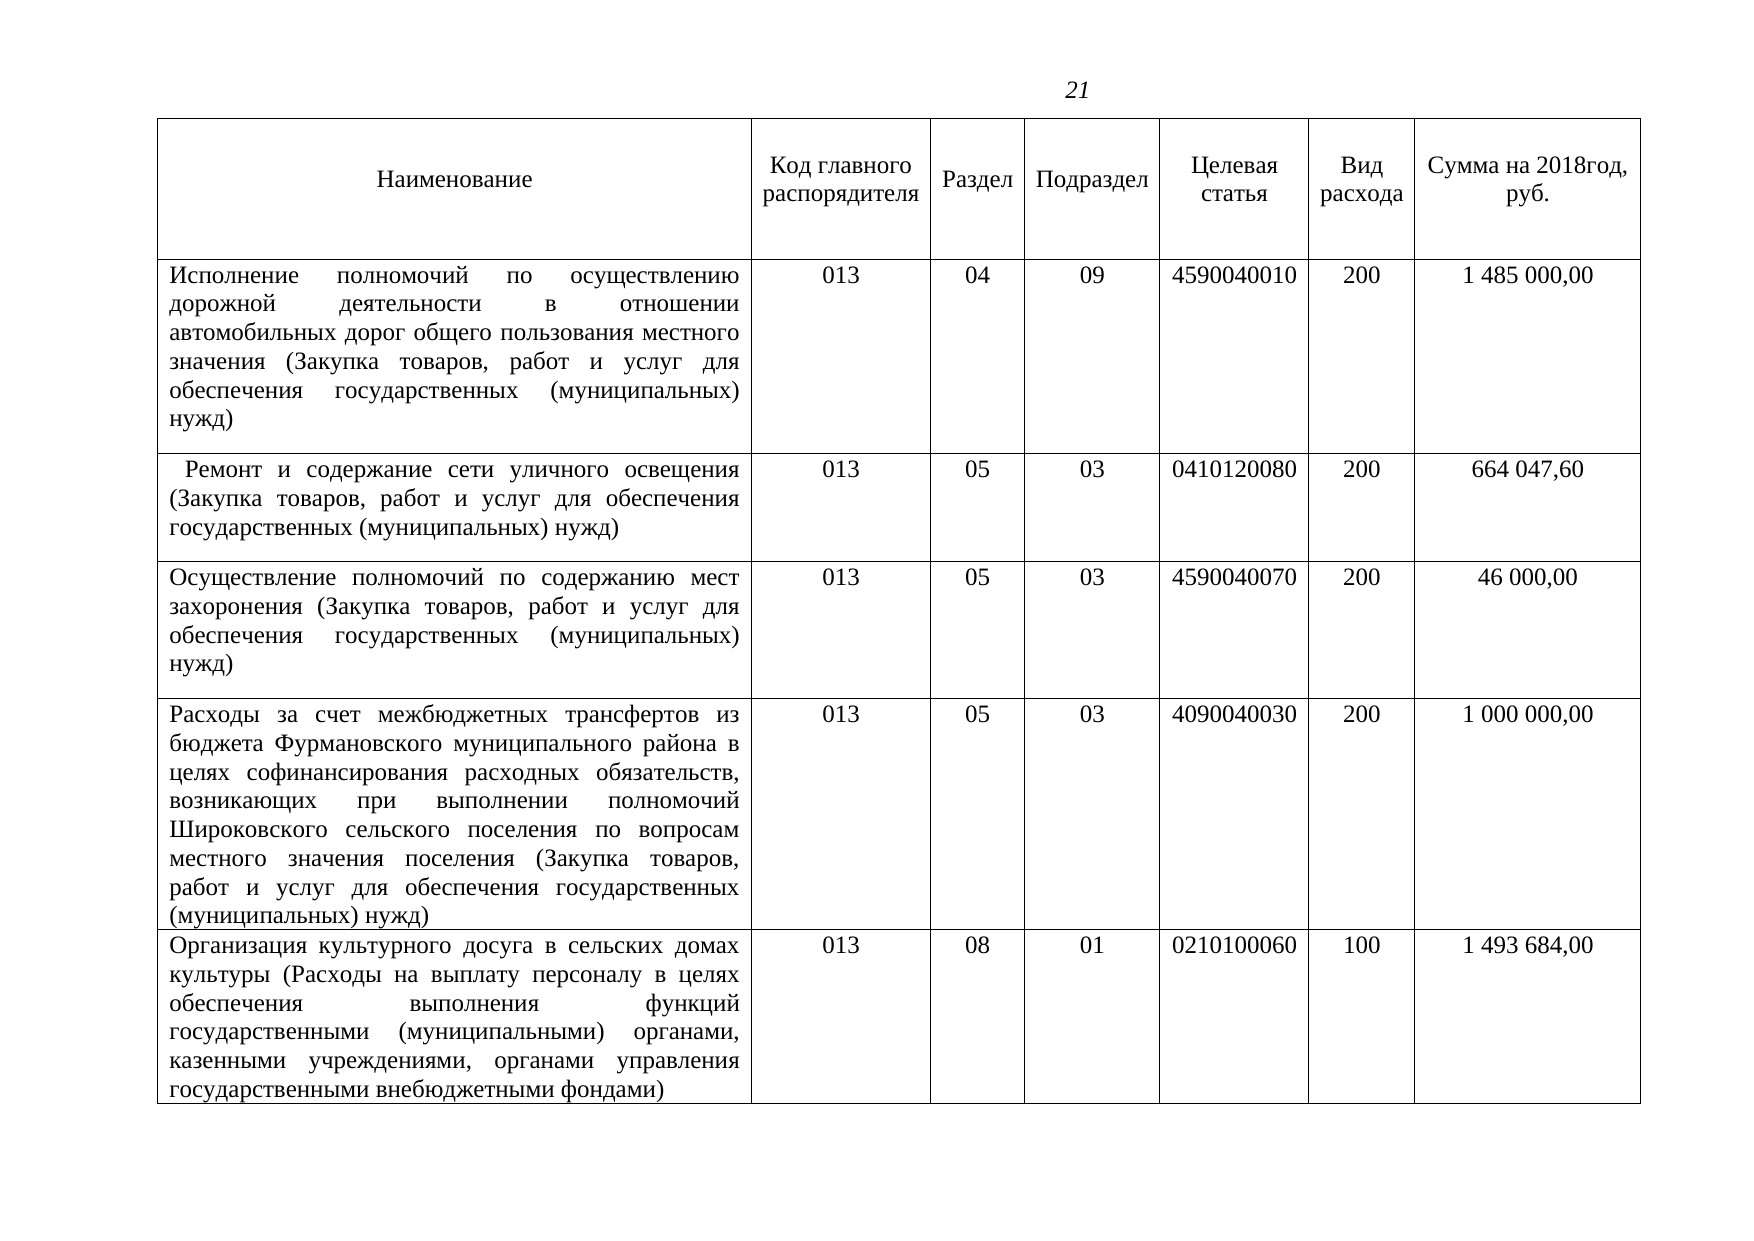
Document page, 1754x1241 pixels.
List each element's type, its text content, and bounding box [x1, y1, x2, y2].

table_cell 4090040030 [1160, 699, 1308, 929]
table_cell 03 [1025, 699, 1159, 929]
table_header Код главного распорядителя [752, 119, 930, 259]
table_cell 200 [1309, 260, 1414, 453]
table_cell 1 000 000,00 [1415, 699, 1640, 929]
table_cell 09 [1025, 260, 1159, 453]
table_cell 013 [752, 562, 930, 698]
table_cell 05 [931, 454, 1024, 561]
table_cell Осуществление полномочий по содержанию мест захоронения (Закупка товаров, работ и услуг для обеспечения государственных (муниципальных) нужд) [158, 562, 751, 698]
table_cell 200 [1309, 699, 1414, 929]
table_cell Ремонт и содержание сети уличного освещения (Закупка товаров, работ и услуг для обеспечения государственных (муниципальных) нужд) [158, 454, 751, 561]
table_cell 200 [1309, 562, 1414, 698]
table_cell 013 [752, 930, 930, 1103]
table_cell 46 000,00 [1415, 562, 1640, 698]
table_cell 01 [1025, 930, 1159, 1103]
table_header Целевая статья [1160, 119, 1308, 259]
table_cell 664 047,60 [1415, 454, 1640, 561]
table_cell Исполнение полномочий по осуществлению дорожной деятельности в отношении автомобильных дорог общего пользования местного значения (Закупка товаров, работ и услуг для обеспечения государственных (муниципальных) нужд) [158, 260, 751, 453]
table_cell 100 [1309, 930, 1414, 1103]
table_cell 4590040010 [1160, 260, 1308, 453]
table_cell 03 [1025, 454, 1159, 561]
table_cell Расходы за счет межбюджетных трансфертов из бюджета Фурмановского муниципального района в целях софинансирования расходных обязательств, возникающих при выполнении полномочий Широковского сельского поселения по вопросам местного значения поселения (Закупка товаров, работ и услуг для обеспечения государственных (муниципальных) нужд) [158, 699, 751, 929]
table_cell 04 [931, 260, 1024, 453]
table_cell 05 [931, 699, 1024, 929]
table_cell 1 493 684,00 [1415, 930, 1640, 1103]
table_header Наименование [158, 119, 751, 259]
table_header Вид расхода [1309, 119, 1414, 259]
table_cell 05 [931, 562, 1024, 698]
table_cell Организация культурного досуга в сельских домах культуры (Расходы на выплату персоналу в целях обеспечения выполнения функций государственными (муниципальными) органами, казенными учреждениями, органами управления государственными внебюджетными фондами) [158, 930, 751, 1103]
table_cell 013 [752, 260, 930, 453]
table_cell 03 [1025, 562, 1159, 698]
table_cell 013 [752, 699, 930, 929]
table_header Сумма на 2018год, руб. [1415, 119, 1640, 259]
table_header Подраздел [1025, 119, 1159, 259]
table_cell 013 [752, 454, 930, 561]
table_cell 08 [931, 930, 1024, 1103]
table_cell 200 [1309, 454, 1414, 561]
table_cell 0410120080 [1160, 454, 1308, 561]
table_header Раздел [931, 119, 1024, 259]
table_cell 4590040070 [1160, 562, 1308, 698]
table_cell 1 485 000,00 [1415, 260, 1640, 453]
table_cell 0210100060 [1160, 930, 1308, 1103]
